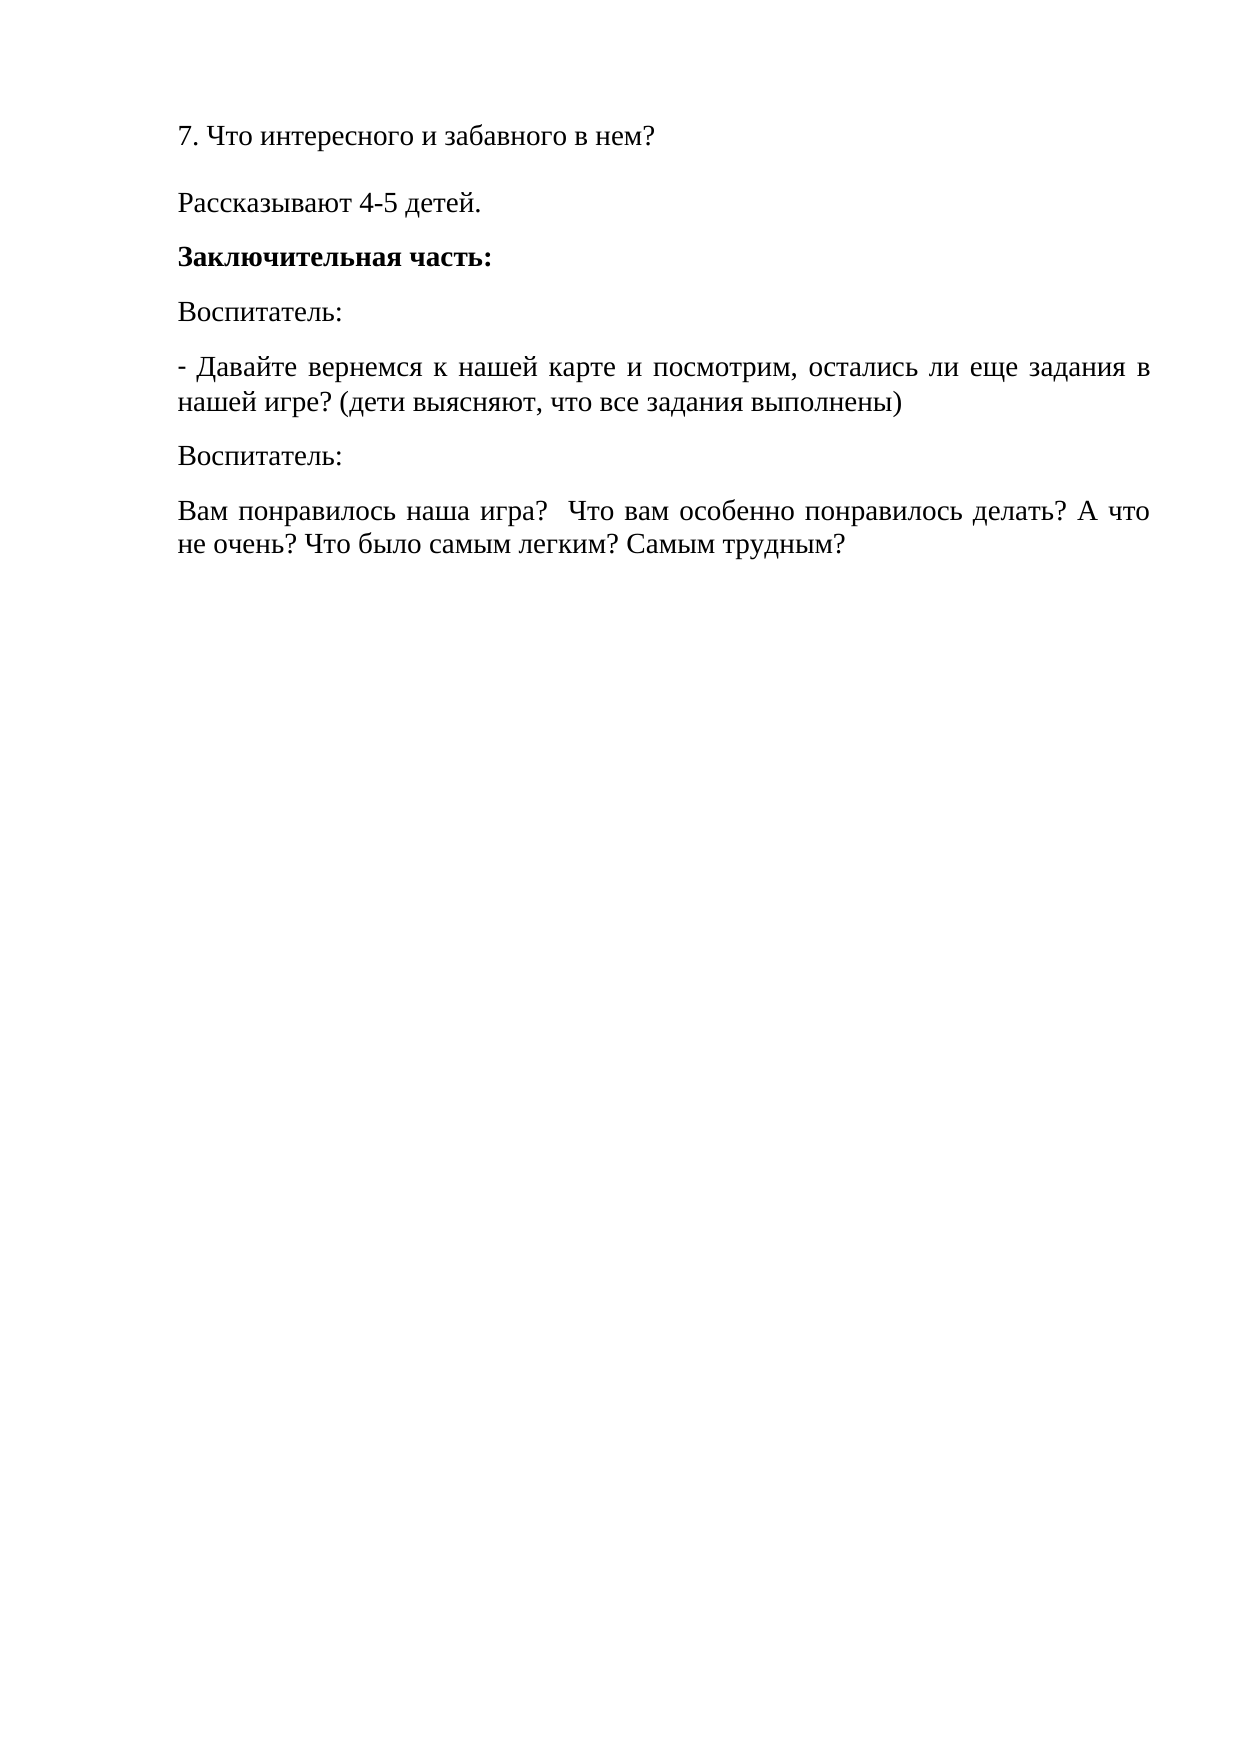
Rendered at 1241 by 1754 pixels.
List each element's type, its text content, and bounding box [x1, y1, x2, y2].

text - Давайте вернемся к нашей карте и посмотрим, остались ли еще задания в нашей игре? (дети выясняют, что все задания выполнены) [177, 348, 1152, 417]
text 7. Что интересного и забавного в нем? [177, 118, 1152, 152]
text Воспитатель: [177, 294, 1152, 327]
text Заключительная часть: [177, 239, 1152, 273]
text Вам понравилось наша игра? Что вам особенно понравилось делать? А что не очень? Что было самым легким? Самым трудным? [177, 493, 1152, 560]
text Рассказывают 4-5 детей. [177, 185, 1152, 219]
text Воспитатель: [177, 438, 1152, 472]
